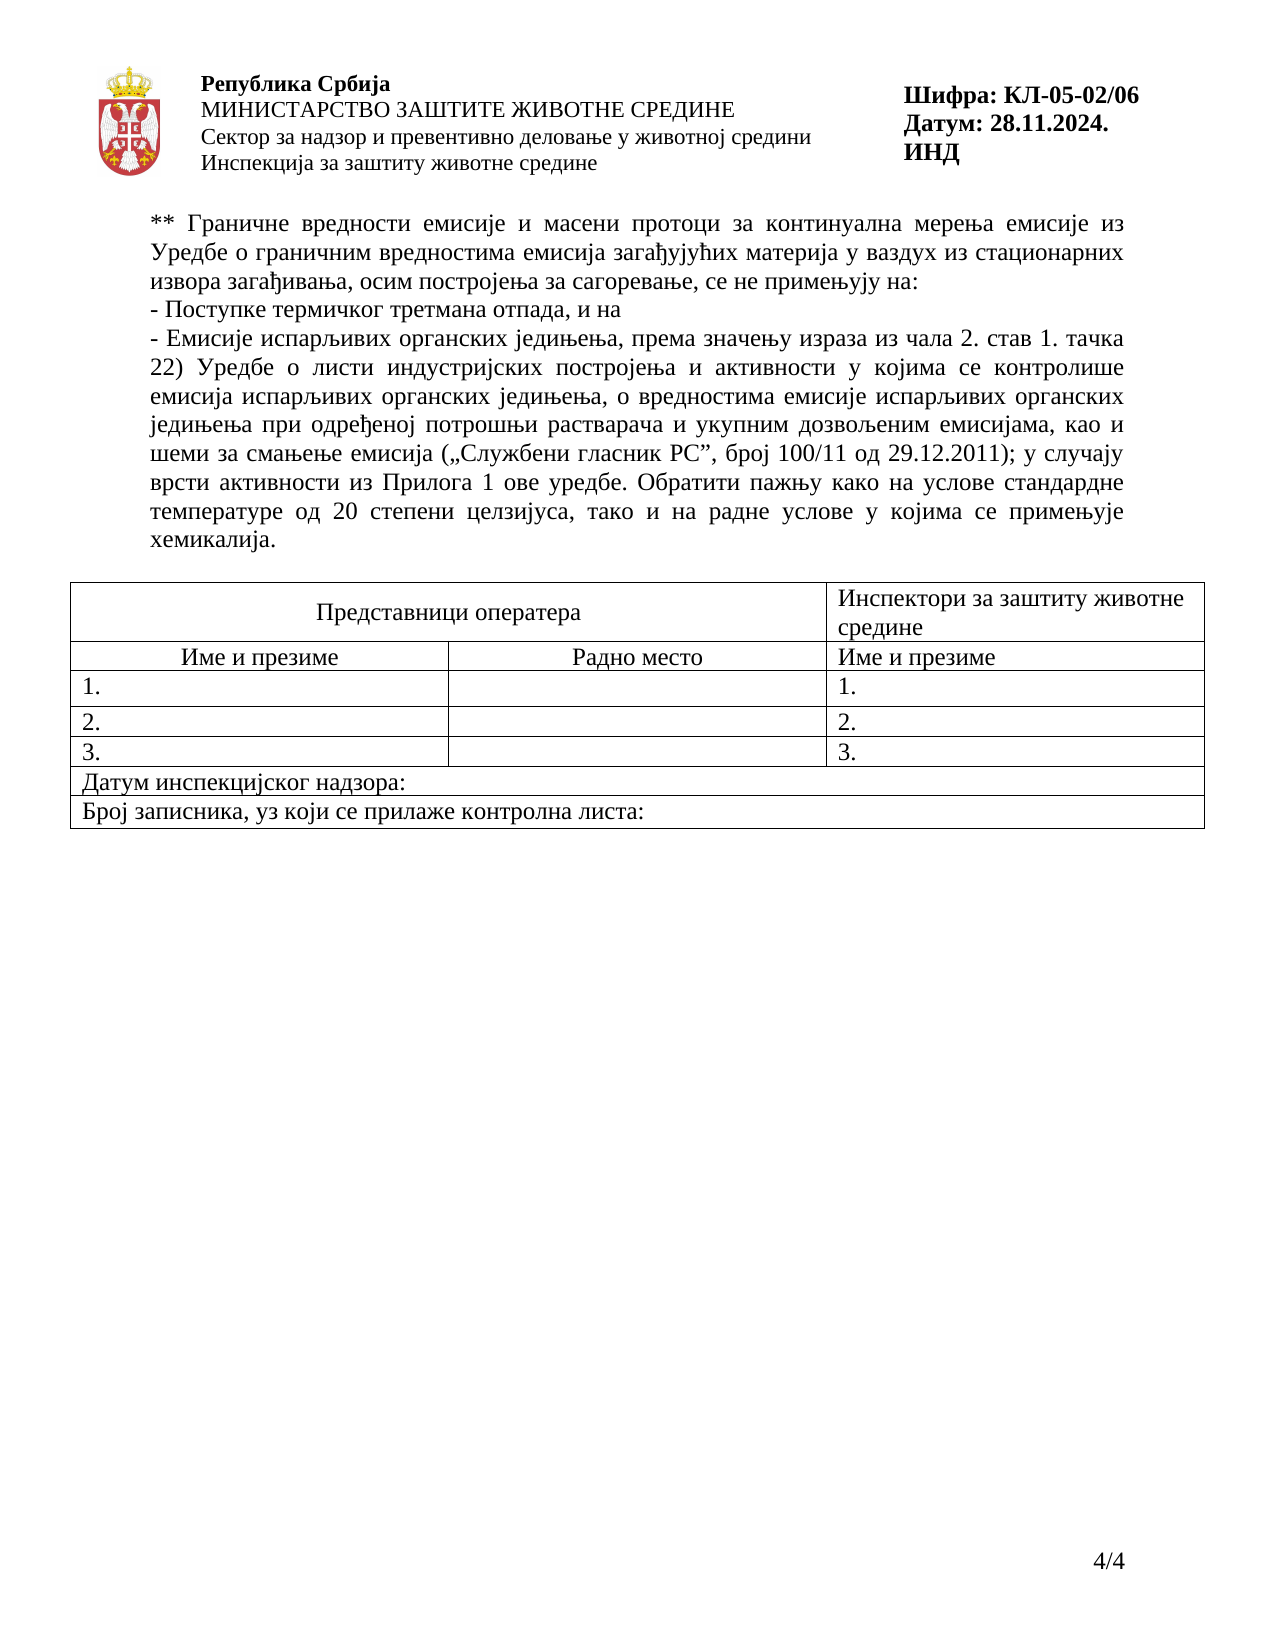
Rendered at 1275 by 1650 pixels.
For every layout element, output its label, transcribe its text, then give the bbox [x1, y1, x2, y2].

table_cell 3. [71, 737, 448, 766]
table_cell 1. [71, 671, 448, 706]
table_header Представници оператера [71, 583, 826, 641]
table_cell 2. [71, 707, 448, 736]
table_cell Радно место [449, 642, 826, 670]
table_cell 2. [827, 707, 1204, 736]
text - Поступке термичког третмана отпада, и на [150, 294, 1125, 323]
table_header Инспектори за заштиту животне средине [827, 583, 1204, 641]
table_cell Датум инспекцијског надзора: [71, 767, 1204, 795]
table_cell 1. [827, 671, 1204, 706]
table_cell Име и презиме [827, 642, 1204, 670]
table_cell [449, 737, 826, 766]
table_cell Број записника, уз који се прилаже контролна листа: [71, 796, 1204, 828]
text - Емисије испарљивих органских једињења, према значењу израза из чала 2. став 1. тачка 22) Уредбе о листи индустријских постројења и активности у којима се контролише емисија испарљивих органских једињења, о вредностима емисије испарљивих органских једињења при одређеној потрошњи растварача и укупним дозвољеним емисијама, као и шеми за смањење емисија („Службени гласник РС”, број 100/11 од 29.12.2011); у случају врсти активности из Прилога 1 ове уредбе. Обратити пажњу како на услове стандардне температуре од 20 степени целзијуса, тако и на радне услове у којима се примењује хемикалија. [150, 323, 1125, 553]
table_cell Име и презиме [71, 642, 448, 670]
text ** Граничне вредности емисије и масени протоци за континуална мерења емисије из Уредбе о граничним вредностима емисија загађујућих материја у ваздух из стационарних извора загађивања, осим постројења за сагоревање, се не примењују на: [150, 208, 1125, 294]
table_cell 3. [827, 737, 1204, 766]
table_cell [449, 671, 826, 706]
table_cell [449, 707, 826, 736]
picture [97, 66, 162, 177]
